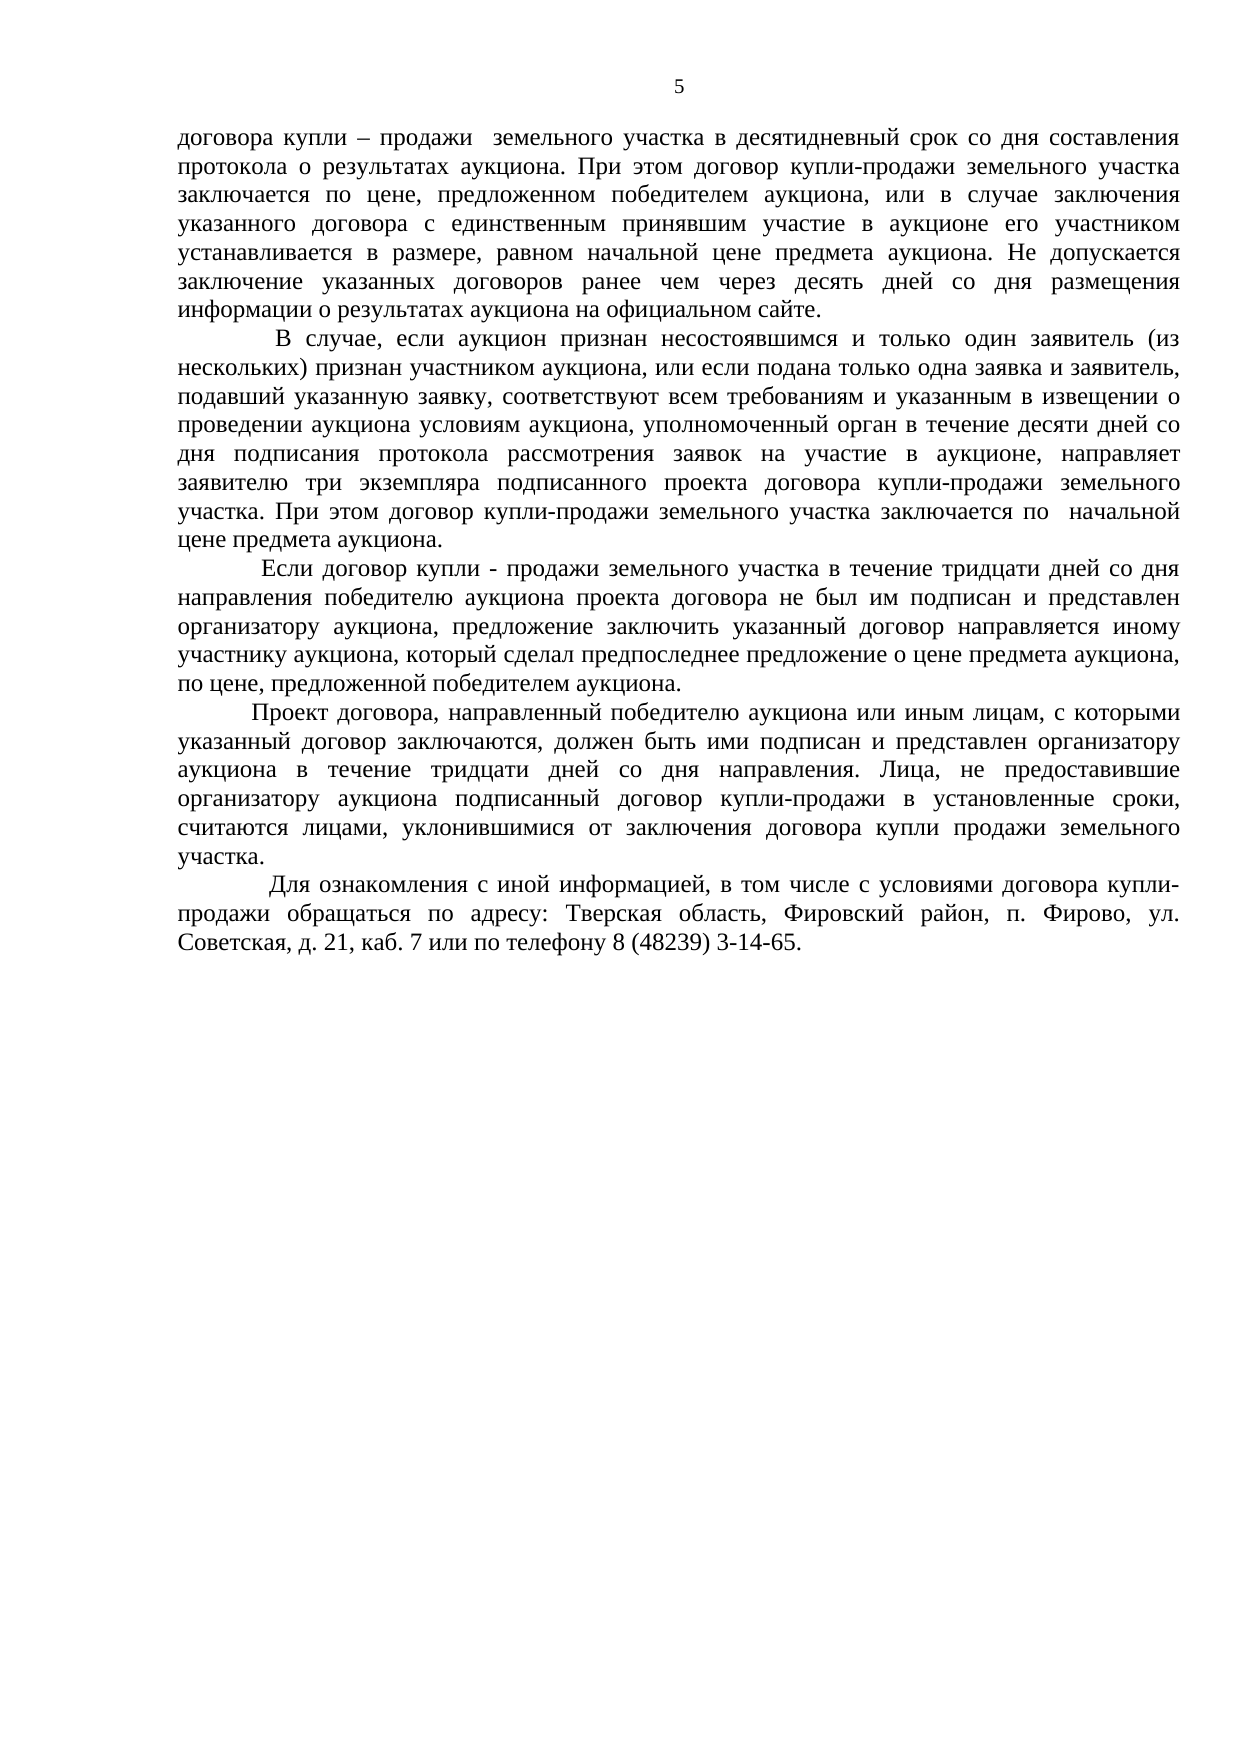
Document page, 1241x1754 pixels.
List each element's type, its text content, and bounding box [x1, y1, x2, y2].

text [177, 122, 1181, 323]
text Для ознакомления с иной информацией, в том числе с условиями договора купли-продажи обращаться по адресу: Тверская область, Фировский район, п. Фирово, ул. Советская, д. 21, каб. 7 или по телефону 8 (48239) 3-14-65. [177, 869, 1181, 956]
text Проект договора, направленный победителю аукциона или иным лицам, с которыми указанный договор заключаются, должен быть ими подписан и представлен организатору аукциона в течение тридцати дней со дня направления. Лица, не предоставившие организатору аукциона подписанный договор купли-продажи в установленные сроки, считаются лицами, уклонившимися от заключения договора купли продажи земельного участка. [177, 697, 1181, 869]
text Если договор купли - продажи земельного участка в течение тридцати дней со дня направления победителю аукциона проекта договора не был им подписан и представлен организатору аукциона, предложение заключить указанный договор направляется иному участнику аукциона, который сделал предпоследнее предложение о цене предмета аукциона, по цене, предложенной победителем аукциона. [177, 553, 1181, 697]
text В случае, если аукцион признан несостоявшимся и только один заявитель (из нескольких) признан участником аукциона, или если подана только одна заявка и заявитель, подавший указанную заявку, соответствуют всем требованиям и указанным в извещении о проведении аукциона условиям аукциона, уполномоченный орган в течение десяти дней со дня подписания протокола рассмотрения заявок на участие в аукционе, направляет заявителю три экземпляра подписанного проекта договора купли-продажи земельного участка. При этом договор купли-продажи земельного участка заключается по начальной цене предмета аукциона. [177, 323, 1181, 553]
